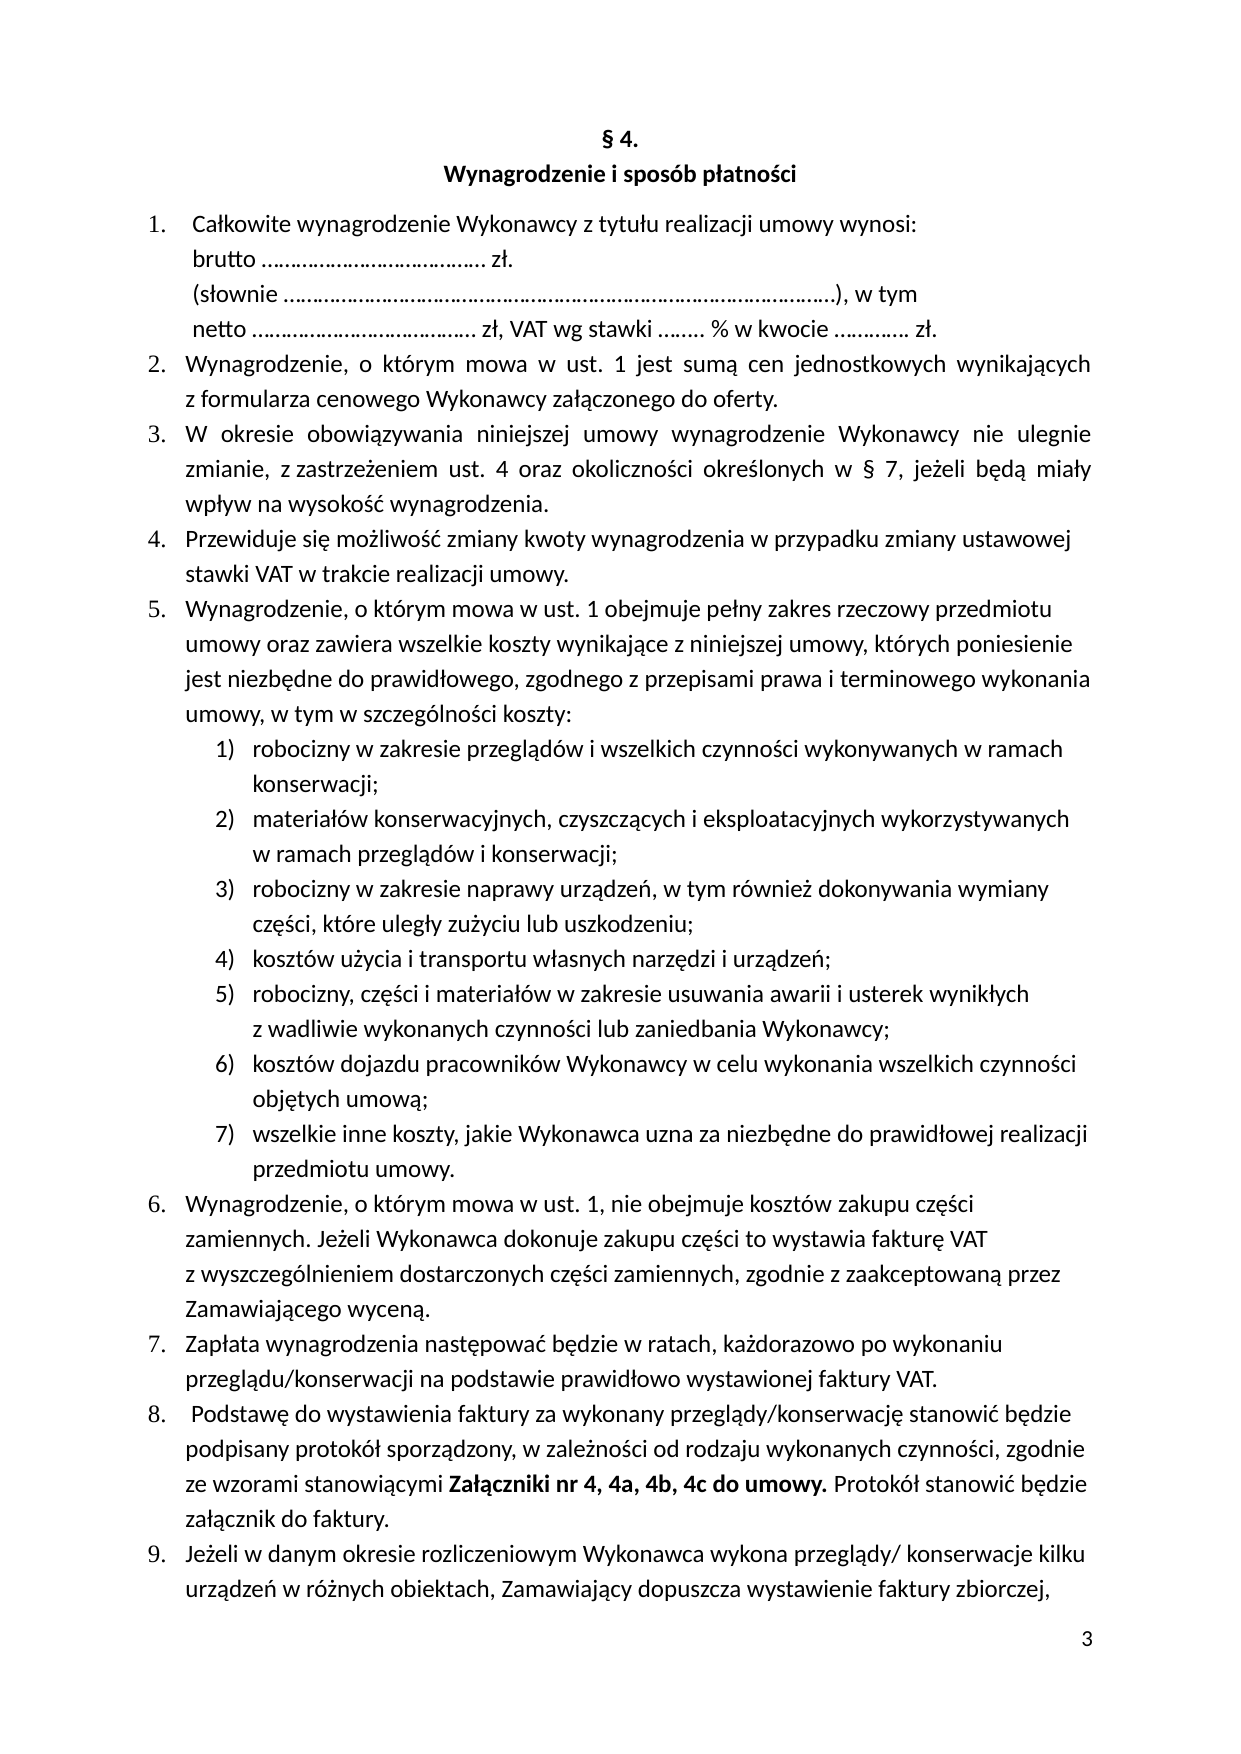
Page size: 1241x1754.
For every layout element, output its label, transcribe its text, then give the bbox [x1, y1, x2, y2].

list Wynagrodzenie, o którym mowa w ust. 1 jest sumą cen jednostkowych wynikających z formularza cenowego Wykonawcy załączonego do oferty. [148, 348, 1093, 414]
list Przewiduje się możliwość zmiany kwoty wynagrodzenia w przypadku zmiany ustawowej stawki VAT w trakcie realizacji umowy. [148, 523, 1093, 589]
list Zapłata wynagrodzenia następować będzie w ratach, każdorazowo po wykonaniu przeglądu/konserwacji na podstawie prawidłowo wystawionej faktury VAT. [148, 1328, 1093, 1394]
list (słownie ……………………………………………………………………………………), w tym netto ………………………………… zł, VAT wg stawki …….. % w kwocie …………. zł. [192, 278, 1093, 344]
list brutto ………………………………… zł. [192, 243, 1093, 274]
list wszelkie inne koszty, jakie Wykonawca uzna za niezbędne do prawidłowej realizacji przedmiotu umowy. [215, 1118, 1093, 1184]
text § 4. [148, 124, 1093, 154]
list Całkowite wynagrodzenie Wykonawcy z tytułu realizacji umowy wynosi: [148, 208, 1093, 239]
list kosztów użycia i transportu własnych narzędzi i urządzeń; [215, 943, 1093, 974]
list materiałów konserwacyjnych, czyszczących i eksploatacyjnych wykorzystywanych w ramach przeglądów i konserwacji; [215, 803, 1093, 869]
list W okresie obowiązywania niniejszej umowy wynagrodzenie Wykonawcy nie ulegnie zmianie, z zastrzeżeniem ust. 4 oraz okoliczności określonych w § 7, jeżeli będą miały wpływ na wysokość wynagrodzenia. [148, 418, 1093, 519]
list robocizny w zakresie naprawy urządzeń, w tym również dokonywania wymiany części, które uległy zużyciu lub uszkodzeniu; [215, 873, 1093, 939]
list Wynagrodzenie, o którym mowa w ust. 1, nie obejmuje kosztów zakupu części zamiennych. Jeżeli Wykonawca dokonuje zakupu części to wystawia fakturę VAT z wyszczególnieniem dostarczonych części zamiennych, zgodnie z zaakceptowaną przez Zamawiającego wyceną. [148, 1188, 1093, 1324]
list kosztów dojazdu pracowników Wykonawcy w celu wykonania wszelkich czynności objętych umową; [215, 1048, 1093, 1114]
list Wynagrodzenie, o którym mowa w ust. 1 obejmuje pełny zakres rzeczowy przedmiotu umowy oraz zawiera wszelkie koszty wynikające z niniejszej umowy, których poniesienie jest niezbędne do prawidłowego, zgodnego z przepisami prawa i terminowego wykonania umowy, w tym w szczególności koszty: [148, 593, 1093, 729]
text Wynagrodzenie i sposób płatności [148, 159, 1093, 189]
list robocizny w zakresie przeglądów i wszelkich czynności wykonywanych w ramach konserwacji; [215, 733, 1093, 799]
list robocizny, części i materiałów w zakresie usuwania awarii i usterek wynikłych z wadliwie wykonanych czynności lub zaniedbania Wykonawcy; [215, 978, 1093, 1044]
list Podstawę do wystawienia faktury za wykonany przeglądy/konserwację stanowić będzie podpisany protokół sporządzony, w zależności od rodzaju wykonanych czynności, zgodnie ze wzorami stanowiącymi Załączniki nr 4, 4a, 4b, 4c do umowy. Protokół stanowić będzie załącznik do faktury. [148, 1398, 1093, 1534]
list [148, 1538, 1093, 1604]
